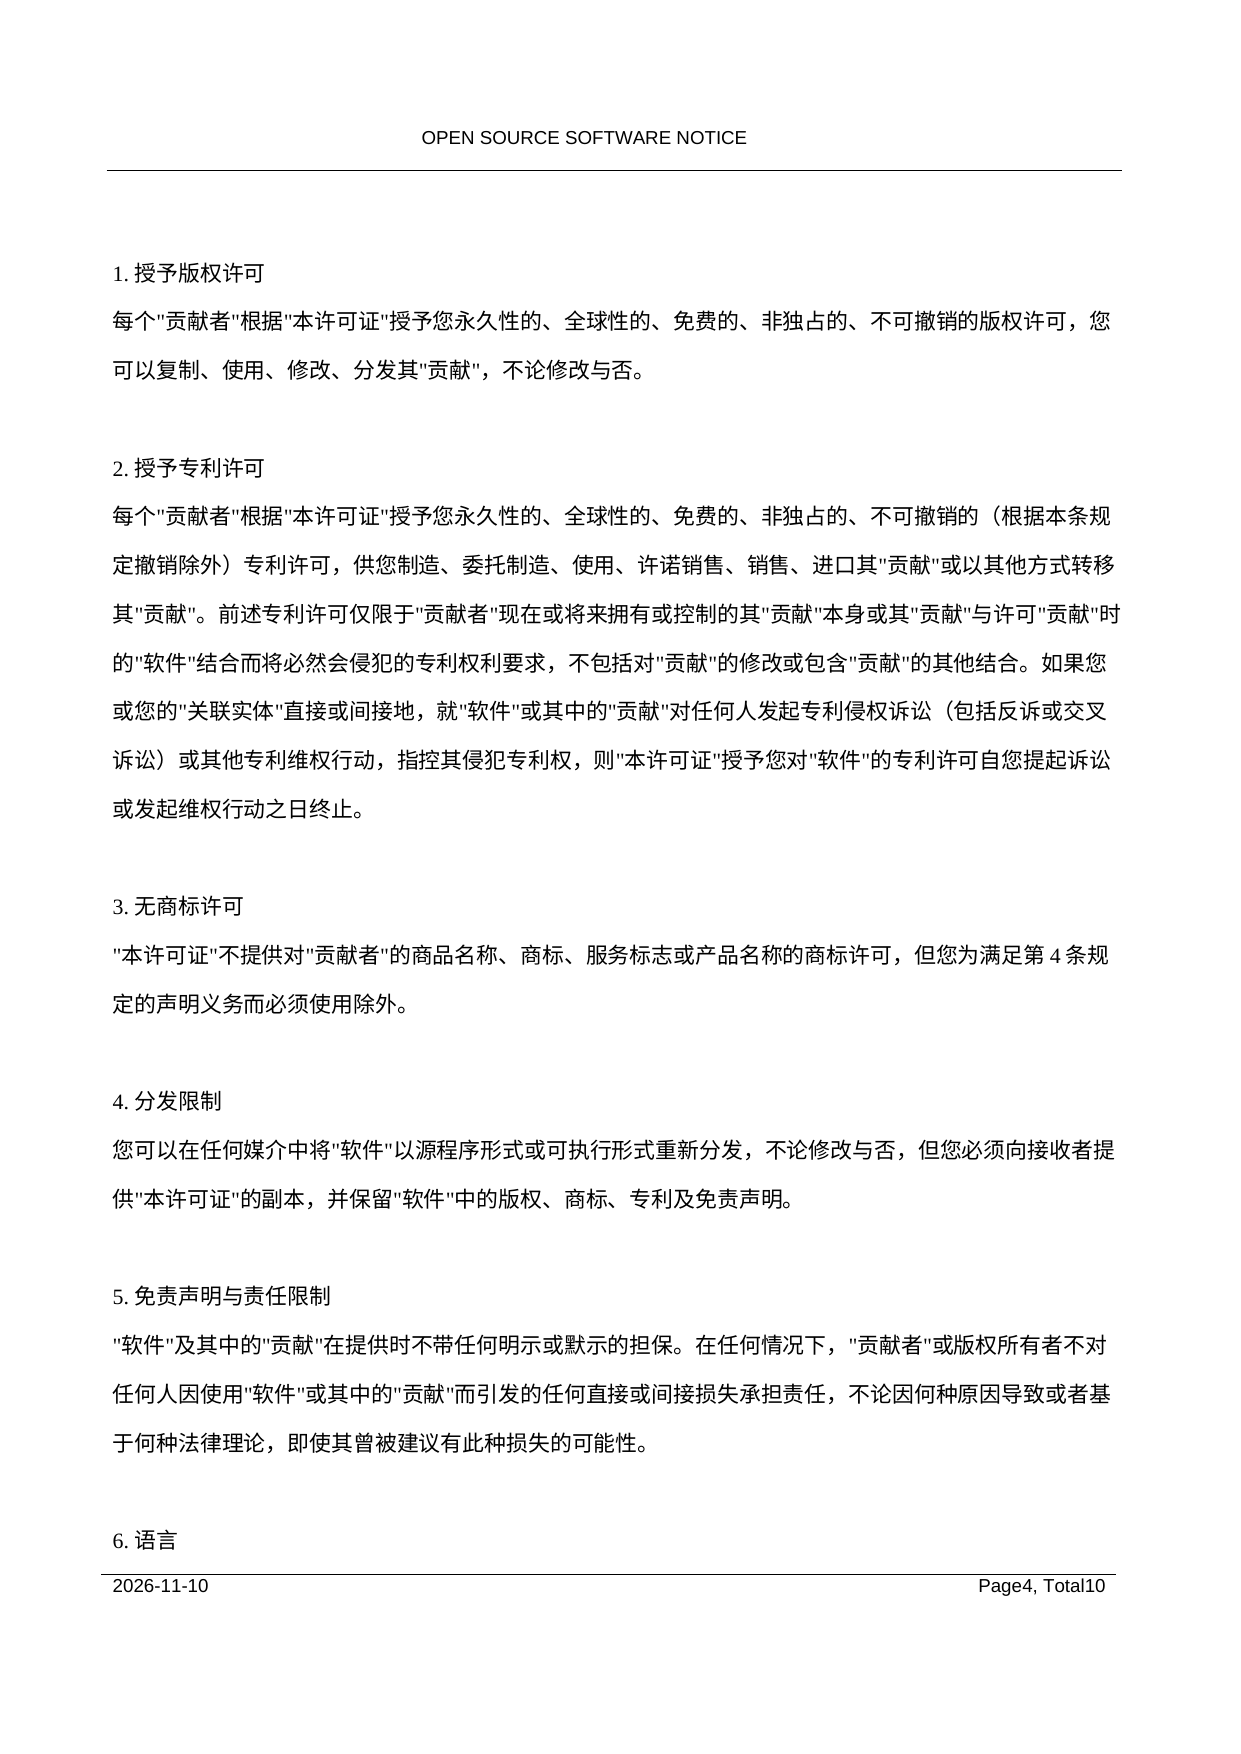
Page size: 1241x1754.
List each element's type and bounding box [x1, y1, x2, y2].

text [112, 206, 1128, 1555]
